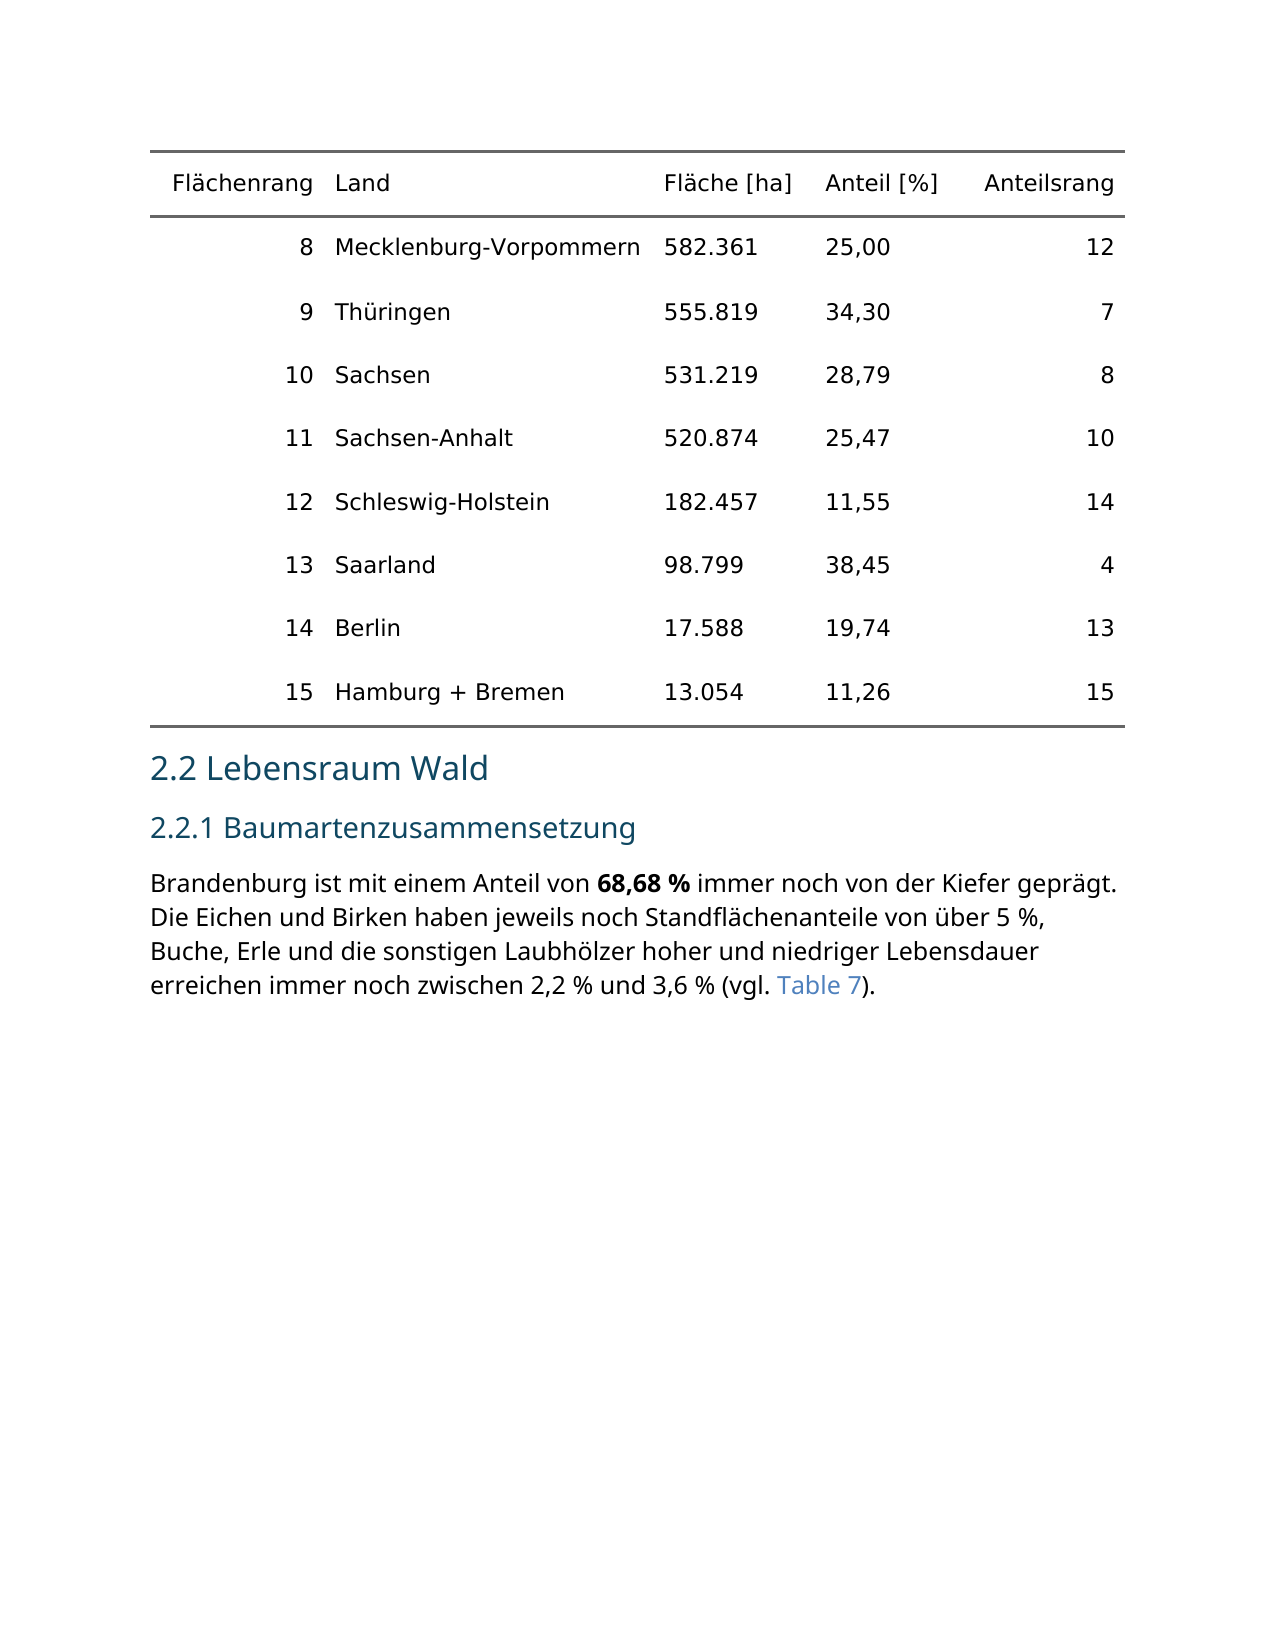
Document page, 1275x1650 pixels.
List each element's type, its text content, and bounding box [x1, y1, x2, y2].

subtitle 2.2 Lebensraum Wald [150, 745, 1125, 790]
text Brandenburg ist mit einem Anteil von 68,68 % immer noch von der Kiefer geprägt. Die Eichen und Birken haben jeweils noch Standflächenanteile von über 5 %, Buche, Erle und die sonstigen Laubhölzer hoher und niedriger Lebensdauer erreichen immer noch zwischen 2,2 % und 3,6 % (vgl. Table 7). [150, 865, 1125, 1002]
subtitle 2.2.1 Baumartenzusammensetzung [150, 807, 1125, 847]
